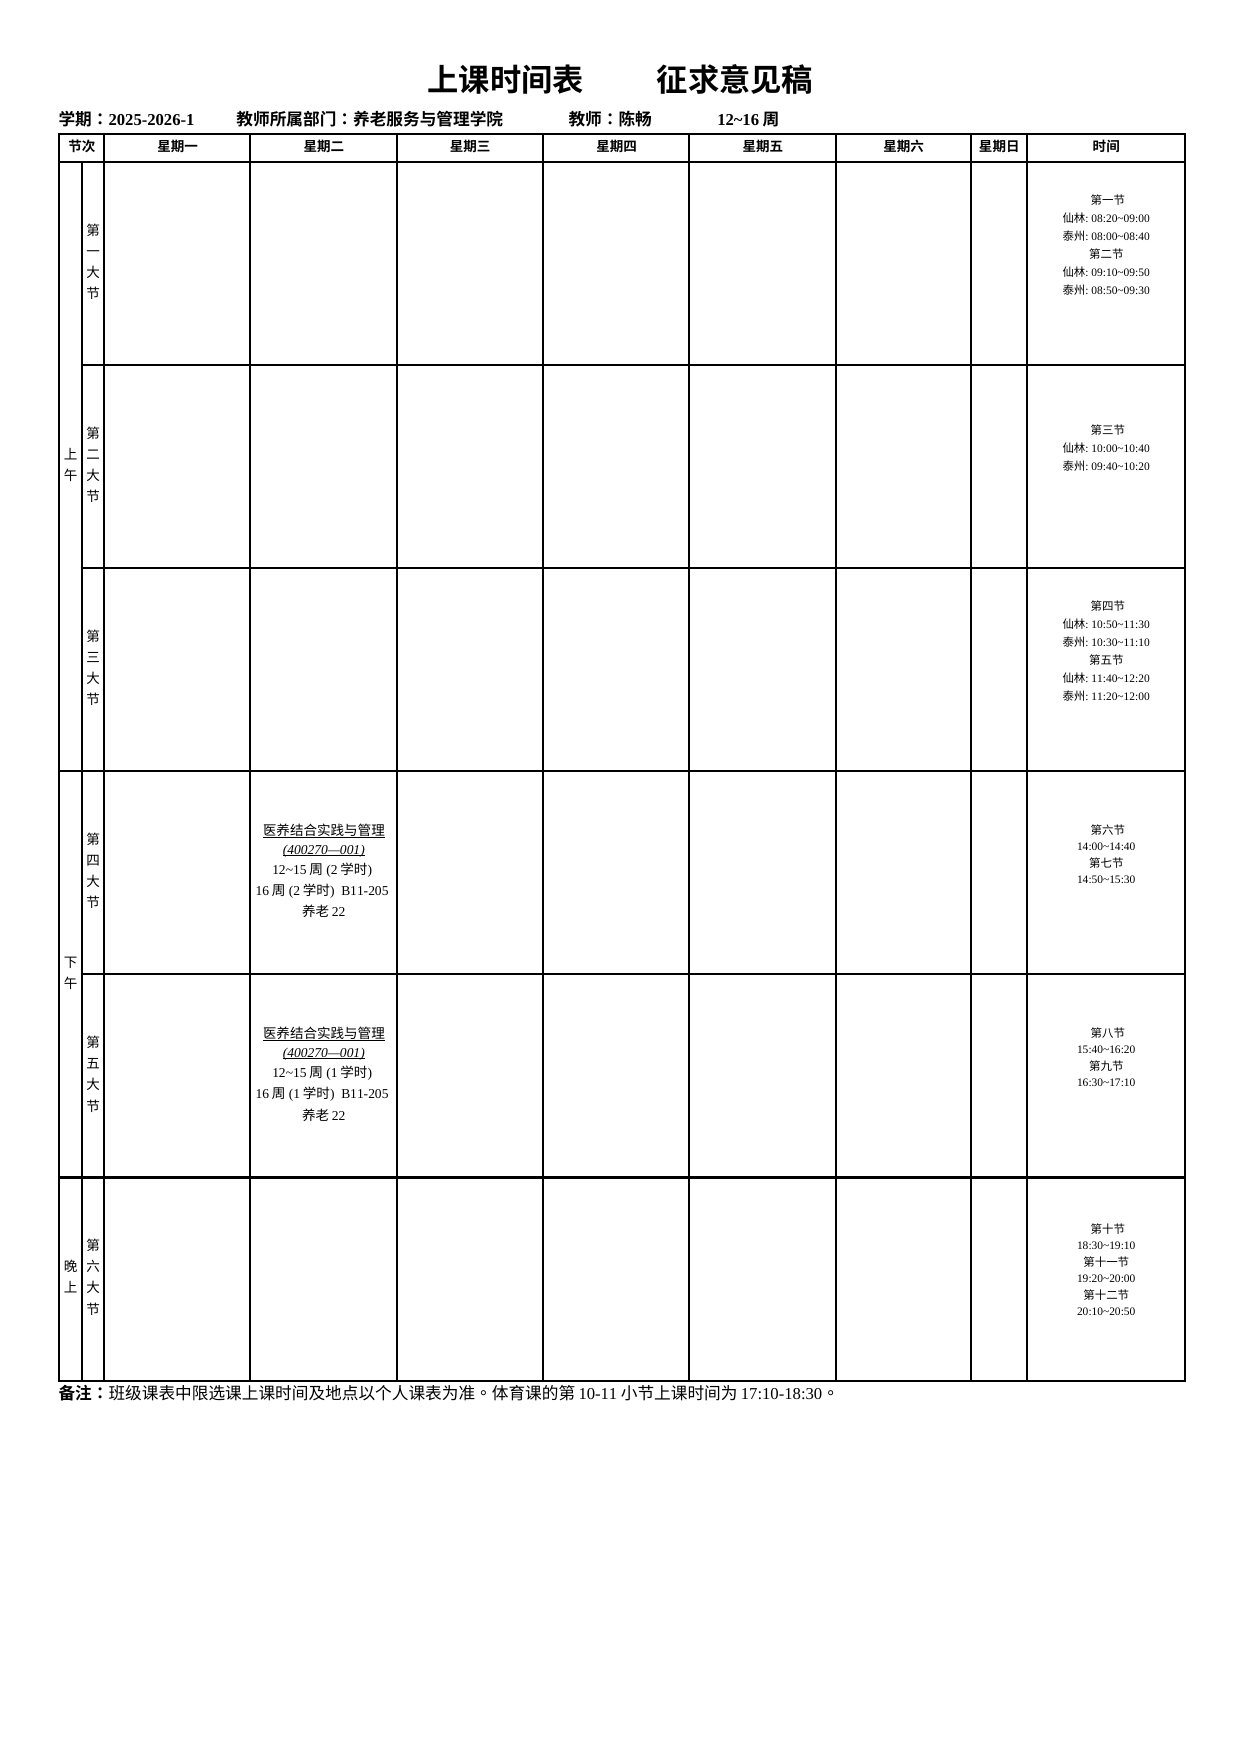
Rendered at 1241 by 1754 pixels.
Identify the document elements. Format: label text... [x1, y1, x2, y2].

table_cell [105, 366, 249, 567]
table_cell [837, 366, 970, 567]
table_cell [972, 975, 1026, 1176]
table_cell [837, 772, 970, 973]
table_header 时间 [1028, 135, 1184, 161]
table_cell [544, 975, 688, 1176]
table_cell [837, 569, 970, 770]
text 上课时间表 征求意见稿 [58, 58, 1182, 101]
table_header 星期一 [105, 135, 249, 161]
table_cell 下午 [60, 772, 81, 1176]
table_cell [690, 772, 835, 973]
table_header 星期二 [251, 135, 396, 161]
table_cell [690, 163, 835, 364]
table_cell [398, 772, 542, 973]
table_cell [972, 163, 1026, 364]
table_header 星期日 [972, 135, 1026, 161]
table_cell [398, 163, 542, 364]
table_cell [398, 1179, 542, 1379]
table_cell 第四大节 [83, 772, 103, 973]
table_cell 第六节 14:00~14:40 第七节 14:50~15:30 [1028, 772, 1184, 973]
table_header 节次 [60, 135, 103, 161]
text 备注：班级课表中限选课上课时间及地点以个人课表为准。体育课的第10-11小节上课时间为17:10-18:30。 [58, 1382, 1182, 1404]
table_header 星期五 [690, 135, 835, 161]
table_cell 第五大节 [83, 975, 103, 1176]
table_cell [837, 1179, 970, 1379]
table_header 星期四 [544, 135, 688, 161]
table_cell [105, 772, 249, 973]
table_cell 第六大节 [83, 1179, 103, 1379]
table_cell [544, 1179, 688, 1379]
table_cell 晚上 [60, 1179, 81, 1379]
table_cell [544, 163, 688, 364]
table_cell [398, 569, 542, 770]
table_cell [690, 366, 835, 567]
text 学期：2025-2026-1 教师所属部门：养老服务与管理学院 教师：陈畅 12~16周 [58, 107, 1182, 130]
table_cell [972, 1179, 1026, 1379]
table_cell [105, 975, 249, 1176]
table_cell [251, 163, 396, 364]
table_cell [398, 975, 542, 1176]
table_cell [837, 975, 970, 1176]
table_cell [251, 569, 396, 770]
table_cell 第二大节 [83, 366, 103, 567]
table_cell 第一节 仙林: 08:20~09:00 泰州: 08:00~08:40 第二节 仙林: 09:10~09:50 泰州: 08:50~09:30 [1028, 163, 1184, 364]
table_cell [837, 163, 970, 364]
table_cell 上午 [60, 163, 81, 770]
table_header 星期三 [398, 135, 542, 161]
table_cell 第四节 仙林: 10:50~11:30 泰州: 10:30~11:10 第五节 仙林: 11:40~12:20 泰州: 11:20~12:00 [1028, 569, 1184, 770]
table_cell 医养结合实践与管理 (400270—001) 12~15周 (2学时) 16周 (2学时) B11-205 养老22 [251, 772, 396, 973]
table_cell 医养结合实践与管理 (400270—001) 12~15周 (1学时) 16周 (1学时) B11-205 养老22 [251, 975, 396, 1176]
table_cell 第三大节 [83, 569, 103, 770]
table_cell [690, 975, 835, 1176]
table_cell [972, 366, 1026, 567]
table_cell [105, 163, 249, 364]
table_cell [690, 569, 835, 770]
table_cell [544, 772, 688, 973]
table_cell [972, 569, 1026, 770]
table_cell 第八节 15:40~16:20 第九节 16:30~17:10 [1028, 975, 1184, 1176]
table_cell [972, 772, 1026, 973]
table_cell 第一大节 [83, 163, 103, 364]
table_cell [690, 1179, 835, 1379]
table_cell [105, 1179, 249, 1379]
table_cell 第十节 18:30~19:10 第十一节 19:20~20:00 第十二节 20:10~20:50 [1028, 1179, 1184, 1379]
table_cell 第三节 仙林: 10:00~10:40 泰州: 09:40~10:20 [1028, 366, 1184, 567]
table_cell [251, 1179, 396, 1379]
table_cell [105, 569, 249, 770]
table_cell [544, 366, 688, 567]
table_cell [544, 569, 688, 770]
table_header 星期六 [837, 135, 970, 161]
table_cell [251, 366, 396, 567]
table_cell [398, 366, 542, 567]
